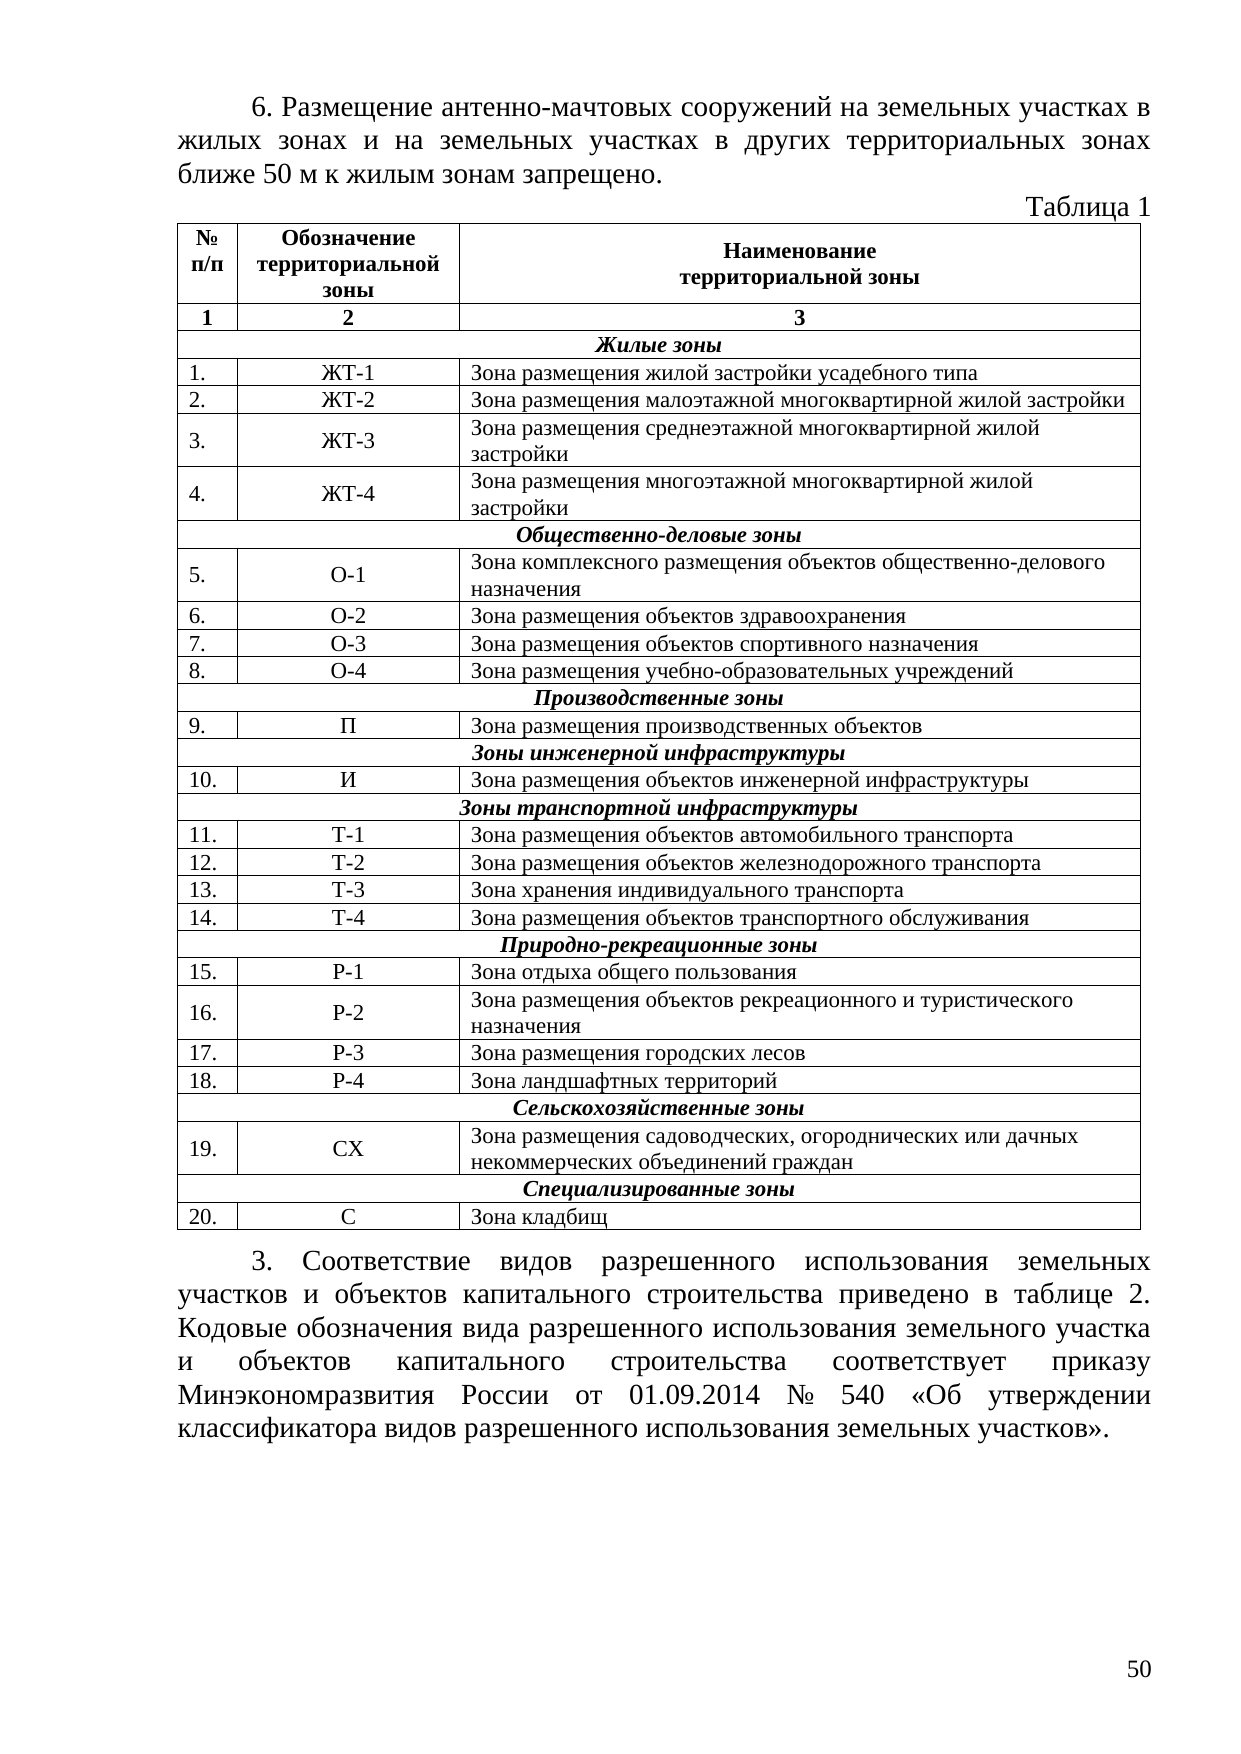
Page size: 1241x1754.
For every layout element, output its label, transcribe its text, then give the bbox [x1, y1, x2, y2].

table_cell 3 [460, 304, 1140, 330]
table_cell [178, 386, 237, 412]
table_cell [178, 876, 237, 902]
table_cell Зона размещения садоводческих, огороднических или дачных некоммерческих объединений граждан [460, 1122, 1140, 1174]
table_cell Природно-рекреационные зоны [178, 931, 1140, 957]
table_cell [178, 602, 237, 628]
table_cell Зона размещения производственных объектов [460, 712, 1140, 738]
table_header № п/п [178, 224, 237, 303]
table_cell Т-2 [238, 849, 459, 875]
table_cell [178, 359, 237, 385]
text 6. Размещение антенно-мачтовых сооружений на земельных участках в жилых зонах и на земельных участках в других территориальных зонах ближе 50 м к жилым зонам запрещено. [177, 89, 1152, 189]
table_cell [178, 467, 237, 520]
table_cell Зона размещения городских лесов [460, 1040, 1140, 1066]
table_cell Р-3 [238, 1040, 459, 1066]
table_cell О-1 [238, 549, 459, 601]
table_cell [178, 958, 237, 985]
table_cell Жилые зоны [178, 331, 1140, 358]
table_cell П [238, 712, 459, 738]
table_cell Зона размещения жилой застройки усадебного типа [460, 359, 1140, 385]
table_cell Зона размещения объектов здравоохранения [460, 602, 1140, 628]
table_cell Зона размещения объектов спортивного назначения [460, 630, 1140, 656]
table_cell Производственные зоны [178, 684, 1140, 711]
table_cell [178, 549, 237, 601]
table_cell Зона размещения среднеэтажной многоквартирной жилой застройки [460, 414, 1140, 466]
table_header Наименование территориальной зоны [460, 224, 1140, 303]
table_cell Зона размещения учебно-образовательных учреждений [460, 657, 1140, 683]
table_cell [178, 849, 237, 875]
table_cell Т-4 [238, 904, 459, 930]
table_cell И [238, 767, 459, 793]
table_cell ЖТ-4 [238, 467, 459, 520]
table_cell [178, 986, 237, 1038]
table_cell Зона отдыха общего пользования [460, 958, 1140, 985]
table_cell СХ [238, 1122, 459, 1174]
table_cell [178, 630, 237, 656]
table_cell О-3 [238, 630, 459, 656]
table_cell Т-1 [238, 821, 459, 848]
table_header Обозначение территориальной зоны [238, 224, 459, 303]
table_cell Зона размещения объектов инженерной инфраструктуры [460, 767, 1140, 793]
table_cell [178, 657, 237, 683]
table_cell ЖТ-2 [238, 386, 459, 412]
table_cell Зона размещения многоэтажной многоквартирной жилой застройки [460, 467, 1140, 520]
table_cell [178, 1067, 237, 1093]
table_cell [178, 414, 237, 466]
table_cell [178, 767, 237, 793]
table_cell [178, 712, 237, 738]
table_cell Зона комплексного размещения объектов общественно-делового назначения [460, 549, 1140, 601]
table_cell Зоны транспортной инфраструктуры [178, 794, 1140, 820]
table_cell Зона размещения объектов рекреационного и туристического назначения [460, 986, 1140, 1038]
table_cell [178, 821, 237, 848]
table_cell Специализированные зоны [178, 1175, 1140, 1202]
table_cell Р-1 [238, 958, 459, 985]
table_cell Зона размещения малоэтажной многоквартирной жилой застройки [460, 386, 1140, 412]
table_cell Р-2 [238, 986, 459, 1038]
table_cell О-4 [238, 657, 459, 683]
table_cell ЖТ-1 [238, 359, 459, 385]
text Таблица 1 [177, 189, 1152, 223]
table_cell [178, 1040, 237, 1066]
table_cell 1 [178, 304, 237, 330]
table_cell [178, 904, 237, 930]
table_cell Р-4 [238, 1067, 459, 1093]
table_cell Зона размещения объектов автомобильного транспорта [460, 821, 1140, 848]
table_cell Зона хранения индивидуального транспорта [460, 876, 1140, 902]
table_cell С [238, 1203, 459, 1229]
table_cell 2 [238, 304, 459, 330]
table_cell Сельскохозяйственные зоны [178, 1094, 1140, 1121]
table_cell Зона кладбищ [460, 1203, 1140, 1229]
table_cell Зона ландшафтных территорий [460, 1067, 1140, 1093]
table_cell Зона размещения объектов транспортного обслуживания [460, 904, 1140, 930]
table_cell ЖТ-3 [238, 414, 459, 466]
table_cell О-2 [238, 602, 459, 628]
text 3. Соответствие видов разрешенного использования земельных участков и объектов капитального строительства приведено в таблице 2. Кодовые обозначения вида разрешенного использования земельного участка и объектов капитального строительства соответствует приказу Минэкономразвития России от 01.09.2014 № 540 «Об утверждении классификатора видов разрешенного использования земельных участков». [177, 1243, 1152, 1444]
table_cell Общественно-деловые зоны [178, 521, 1140, 547]
table_cell [178, 1122, 237, 1174]
table_cell Зона размещения объектов железнодорожного транспорта [460, 849, 1140, 875]
table_cell Т-3 [238, 876, 459, 902]
table_cell [178, 1203, 237, 1229]
table_cell Зоны инженерной инфраструктуры [178, 739, 1140, 766]
